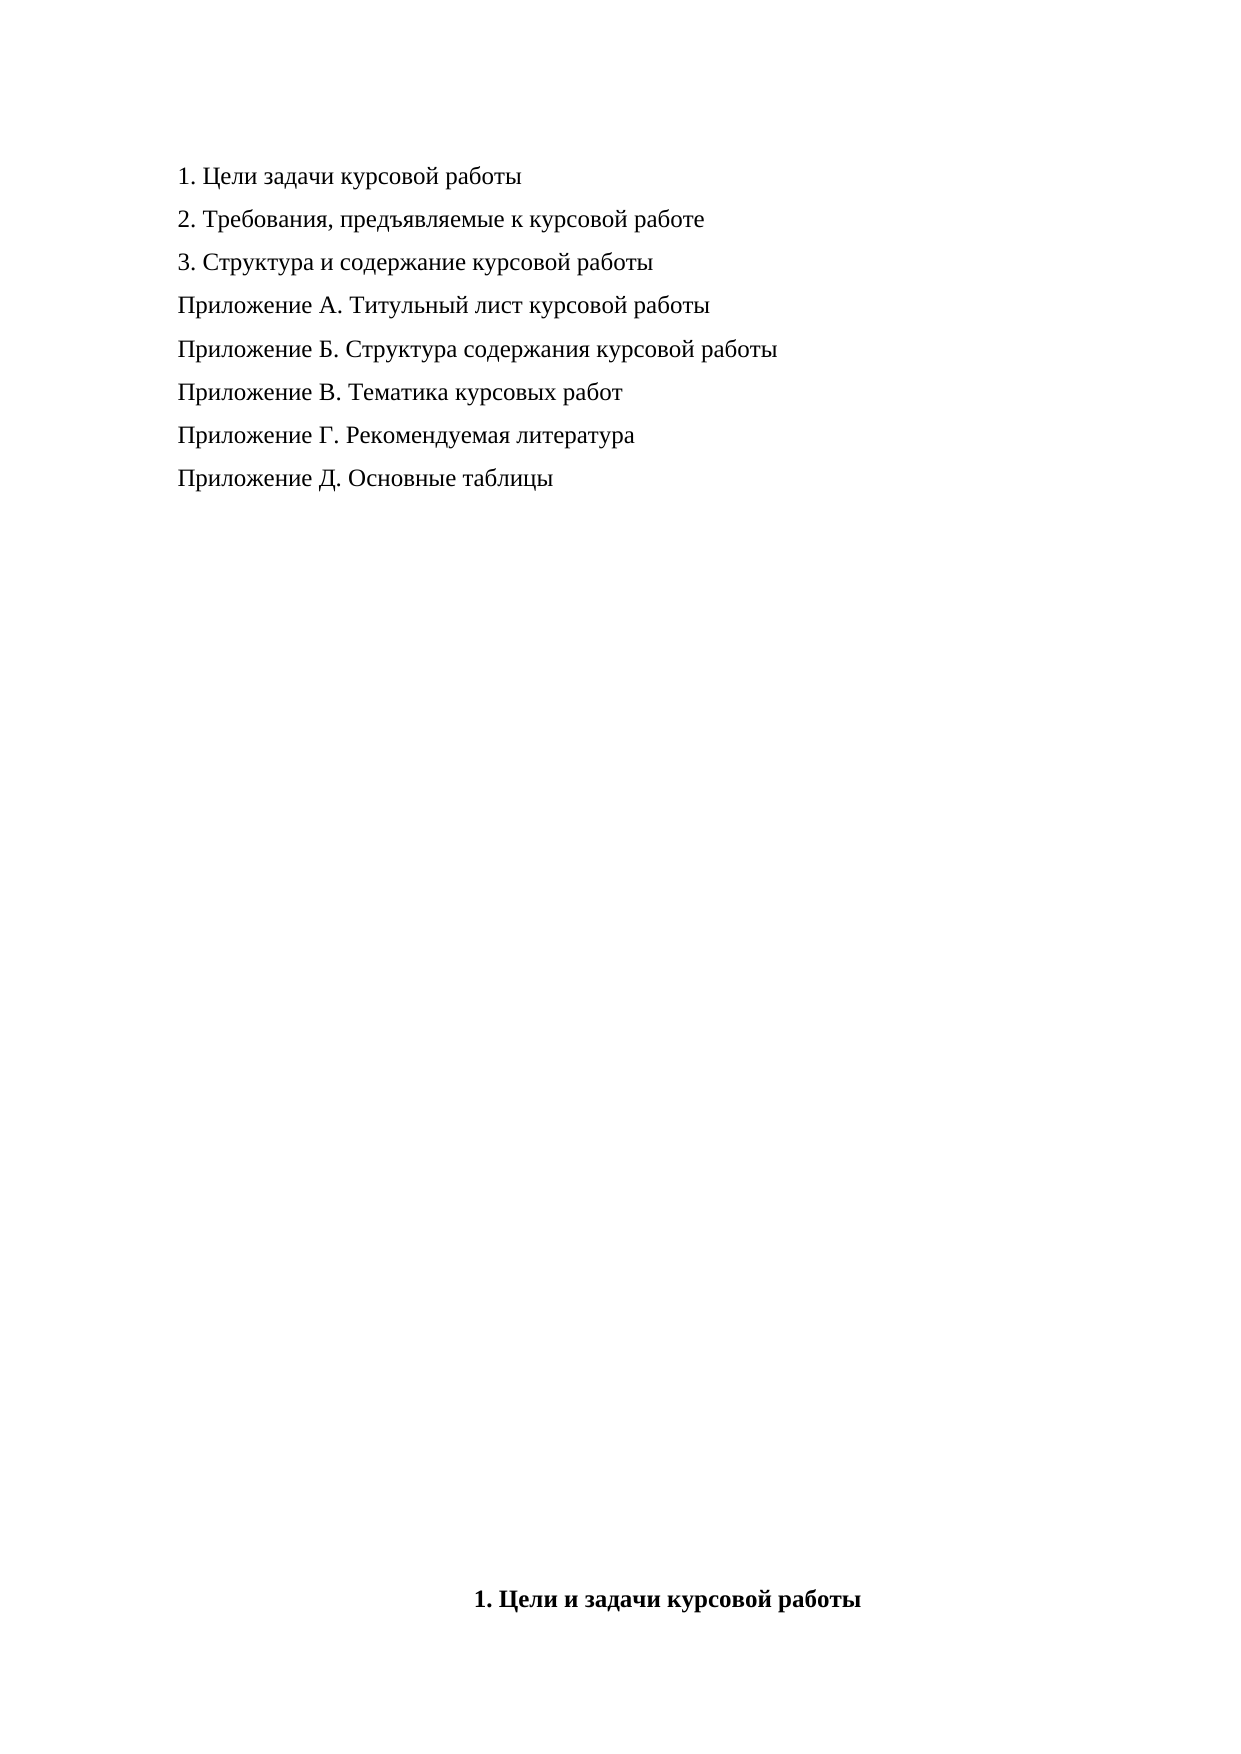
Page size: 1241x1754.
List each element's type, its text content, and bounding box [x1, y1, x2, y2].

text 1. Цели и задачи курсовой работы [177, 1584, 1152, 1613]
text Приложение Б. Структура содержания курсовой работы [177, 334, 1152, 362]
text Приложение Г. Рекомендуемая литература [177, 420, 1152, 449]
text 1. Цели задачи курсовой работы [177, 161, 1152, 190]
text 3. Структура и содержание курсовой работы [177, 247, 1152, 276]
text 2. Требования, предъявляемые к курсовой работе [177, 204, 1152, 233]
text Приложение А. Титульный лист курсовой работы [177, 291, 1152, 319]
text Приложение В. Тематика курсовых работ [177, 377, 1152, 406]
text Приложение Д. Основные таблицы [177, 463, 1152, 492]
